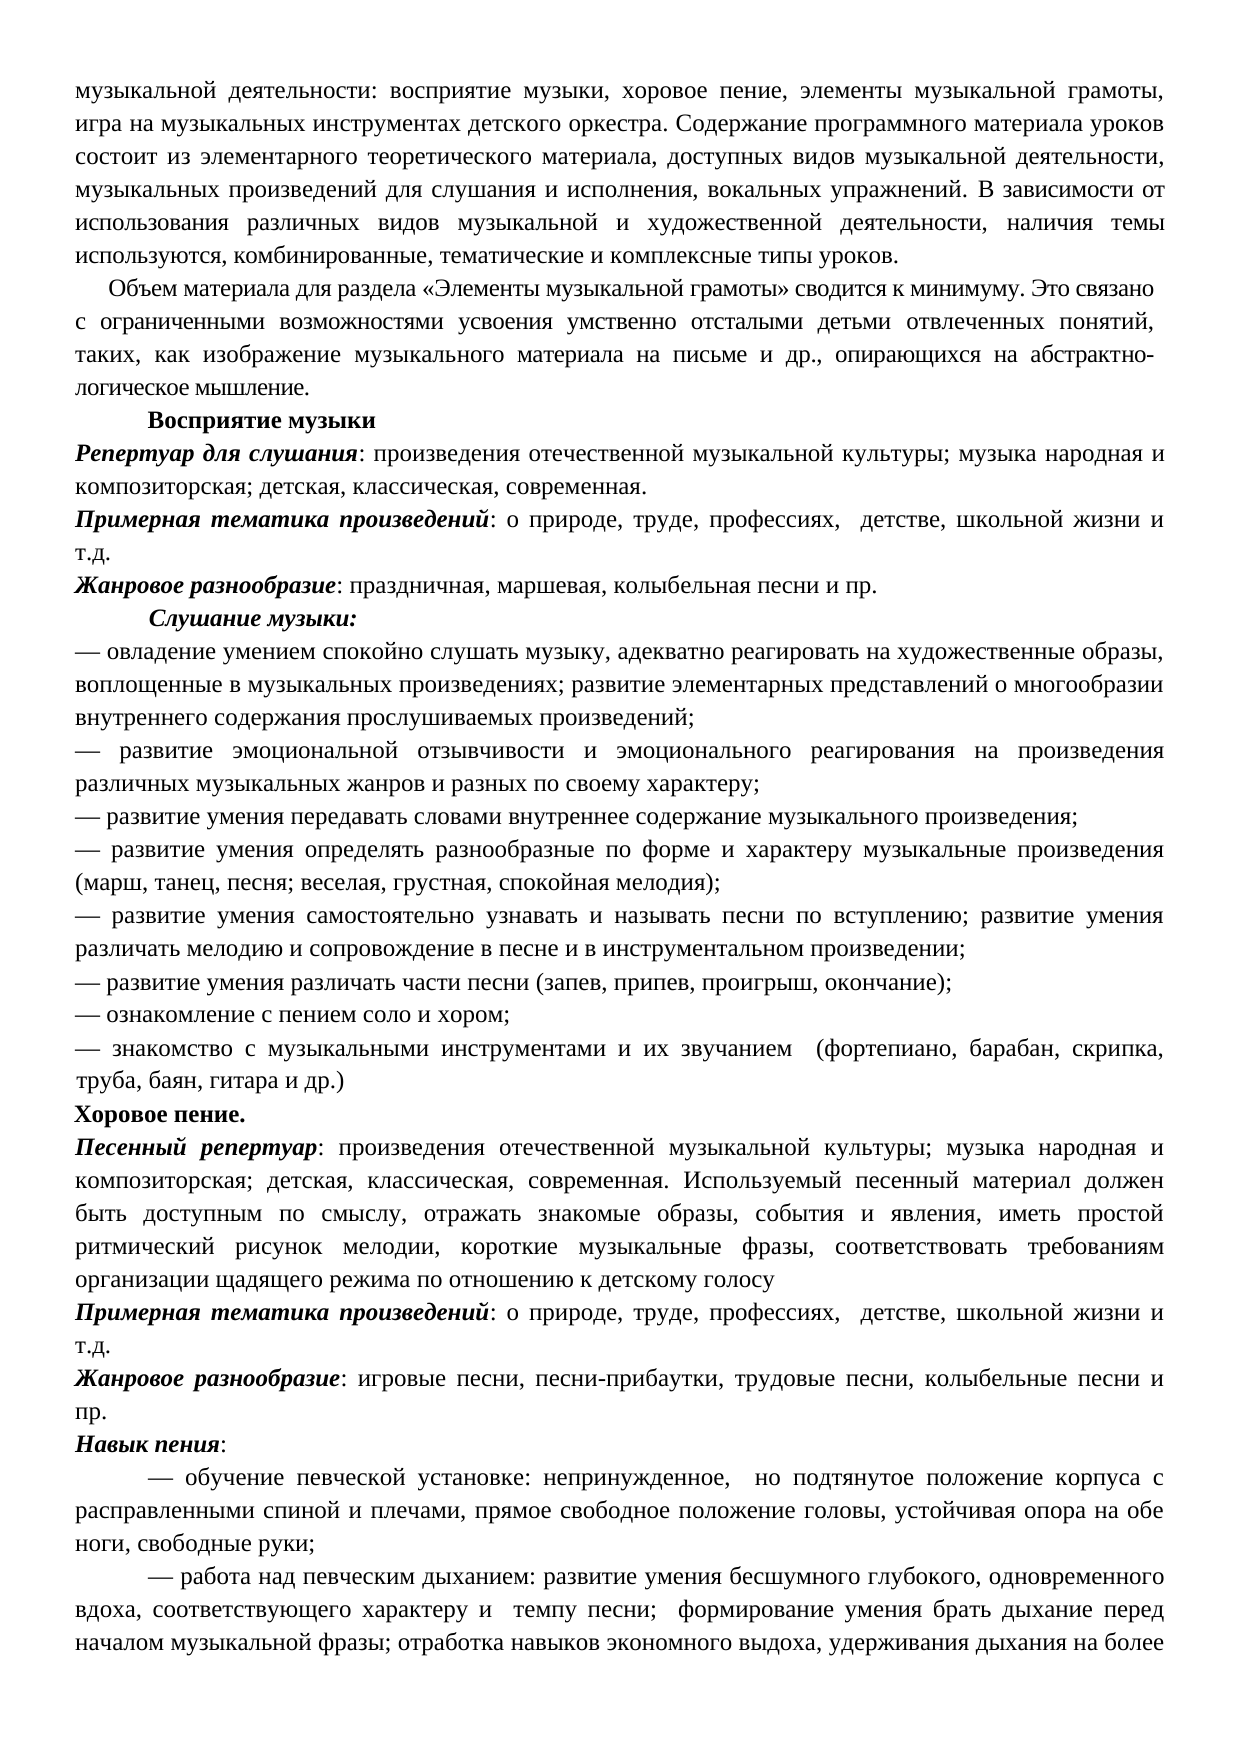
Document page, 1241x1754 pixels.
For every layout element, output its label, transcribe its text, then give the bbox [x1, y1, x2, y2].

text ― развитие умения определять разнообразные по форме и характеру музыкальные произведения (марш, танец, песня; веселая, грустная, спокойная мелодия); [75, 834, 1165, 896]
text ― обучение певческой установке: непринужденное, но подтянутое положение корпуса с расправленными спиной и плечами, прямое свободное положение головы, устойчивая опора на обе ноги, свободные руки; [75, 1462, 1165, 1557]
subtitle Навык пения: [75, 1429, 1167, 1458]
text Жанровое разнообразие: игровые песни, песни-прибаутки, трудовые песни, колыбельные песни и пр. [75, 1363, 1165, 1424]
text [75, 75, 1165, 269]
text Репертуар для слушания: произведения отечественной музыкальной культуры; музыка народная и композиторская; детская, классическая, современная. [75, 438, 1165, 500]
text Слушание музыки: [148, 603, 1167, 632]
text ― развитие умения самостоятельно узнавать и называть песни по вступлению; развитие умения различать мелодию и сопровождение в песне и в инструментальном произведении; [75, 901, 1165, 962]
text ― развитие умения различать части песни (запев, припев, проигрыш, окончание); [75, 967, 1165, 995]
text Хоровое пение. [73, 1099, 766, 1127]
text ― ознакомление с пением соло и хором; [75, 999, 1165, 1028]
text Восприятие музыки [147, 405, 1165, 434]
text ― развитие умения передавать словами внутреннее содержание музыкального произведения; [75, 801, 1165, 830]
text Примерная тематика произведений: о природе, труде, профессиях, детстве, школьной жизни и т.д. [75, 1297, 1165, 1358]
text Песенный репертуар: произведения отечественной музыкальной культуры; музыка народная и композиторская; детская, классическая, современная. Используемый песенный материал должен быть доступным по смыслу, отражать знакомые образы, события и явления, иметь простой ритмический рисунок мелодии, короткие музыкальные фразы, соответствовать требованиям организации щадящего режима по отношению к детскому голосу [75, 1132, 1165, 1292]
text ― овладение умением спокойно слушать музыку, адекватно реагировать на художественные образы, воплощенные в музыкальных произведениях; развитие элементарных представлений о многообразии внутреннего содержания прослушиваемых произведений; [75, 636, 1165, 731]
text Объем материала для раздела «Элементы музыкальной грамоты» сводится к минимуму. Это связано с ограниченными возможностями усвоения умственно отсталыми детьми отвлеченных понятий, таких, как изображение музыкального материала на письме и др., опирающихся на абстрактно-логическое мышление. [75, 273, 1154, 401]
text ― развитие эмоциональной отзывчивости и эмоционального реагирования на произведения различных музыкальных жанров и разных по своему характеру; [75, 735, 1165, 797]
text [75, 1561, 1165, 1656]
text Жанровое разнообразие: праздничная, маршевая, колыбельная песни и пр. [75, 570, 1165, 599]
text Примерная тематика произведений: о природе, труде, профессиях, детстве, школьной жизни и т.д. [75, 504, 1165, 566]
text ― знакомство с музыкальными инструментами и их звучанием (фортепиано, барабан, скрипка, труба, баян, гитара и др.) [75, 1033, 1165, 1094]
